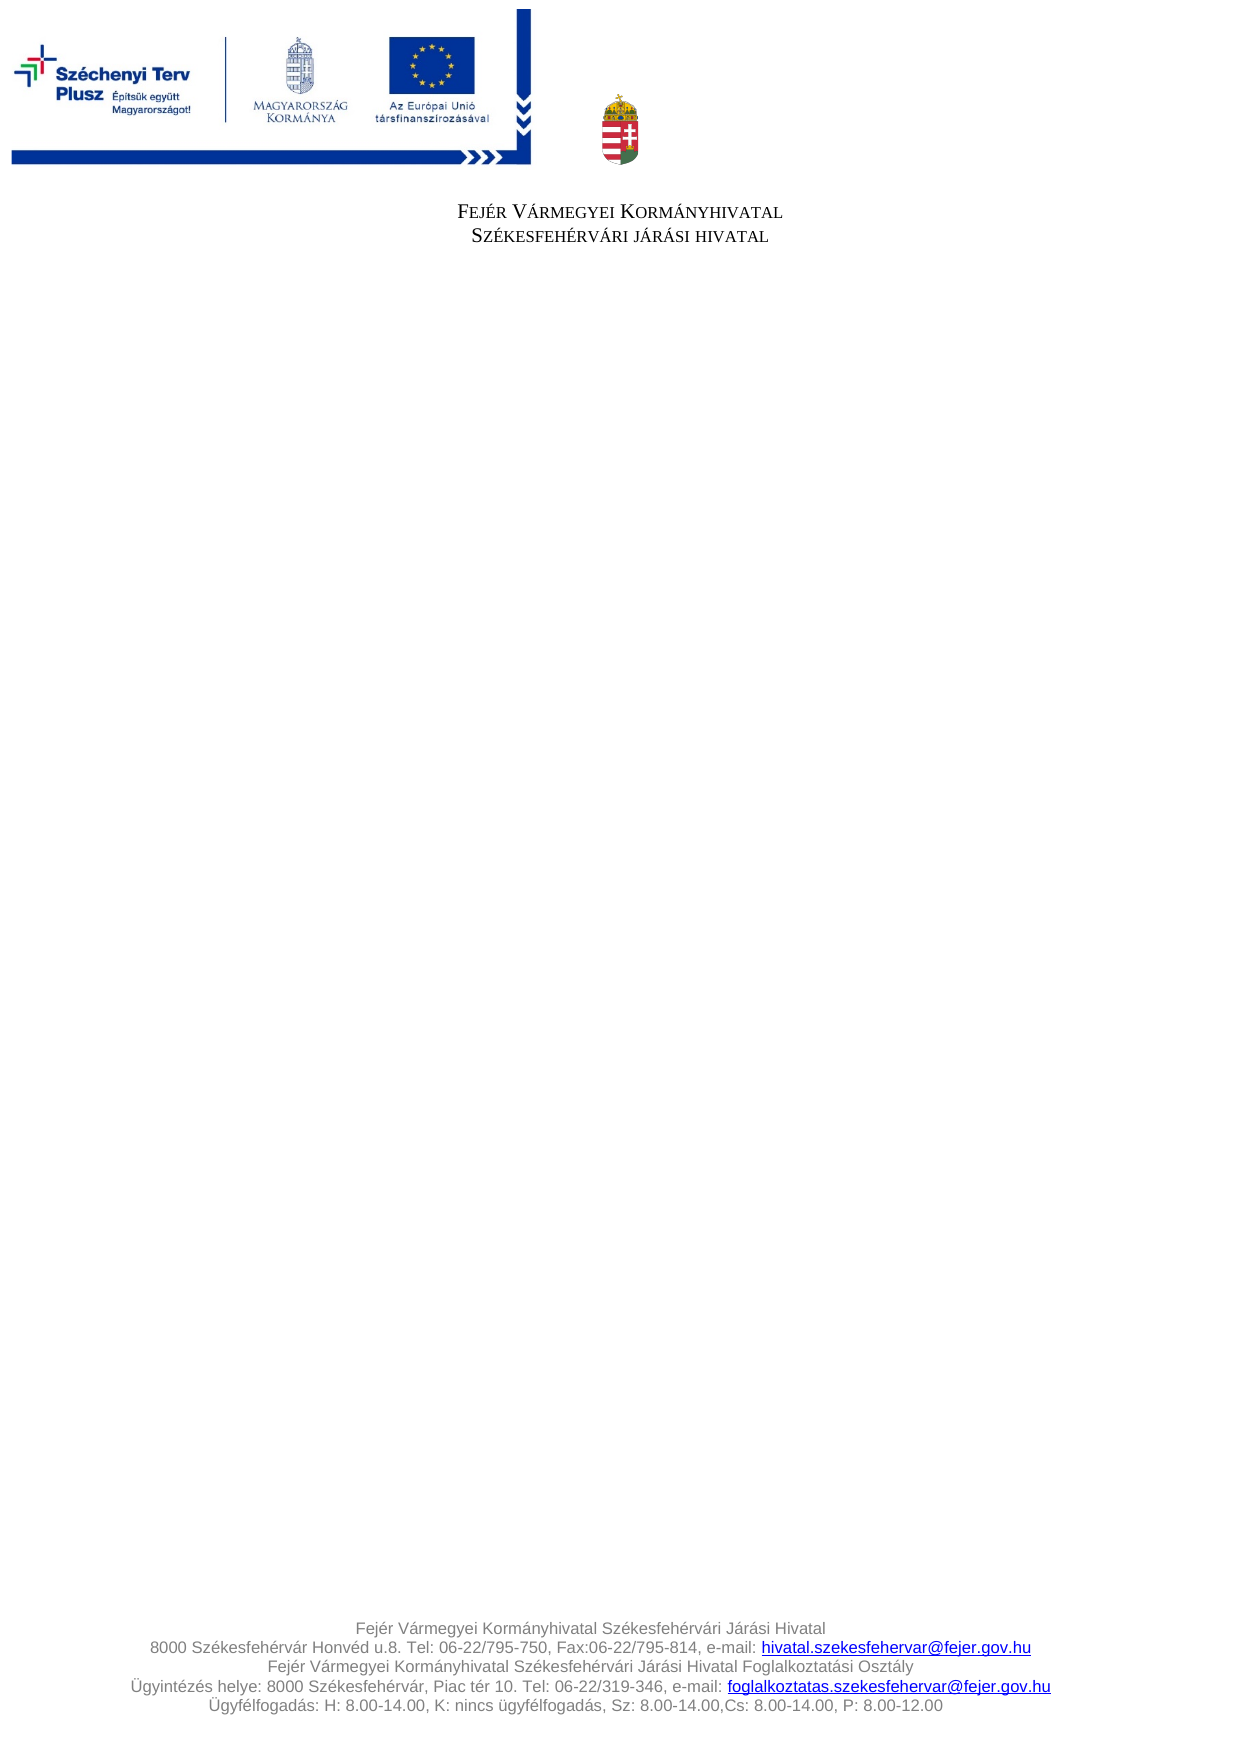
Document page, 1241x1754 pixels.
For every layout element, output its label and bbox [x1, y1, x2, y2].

picture [602, 94, 639, 165]
picture [11, 9, 539, 170]
